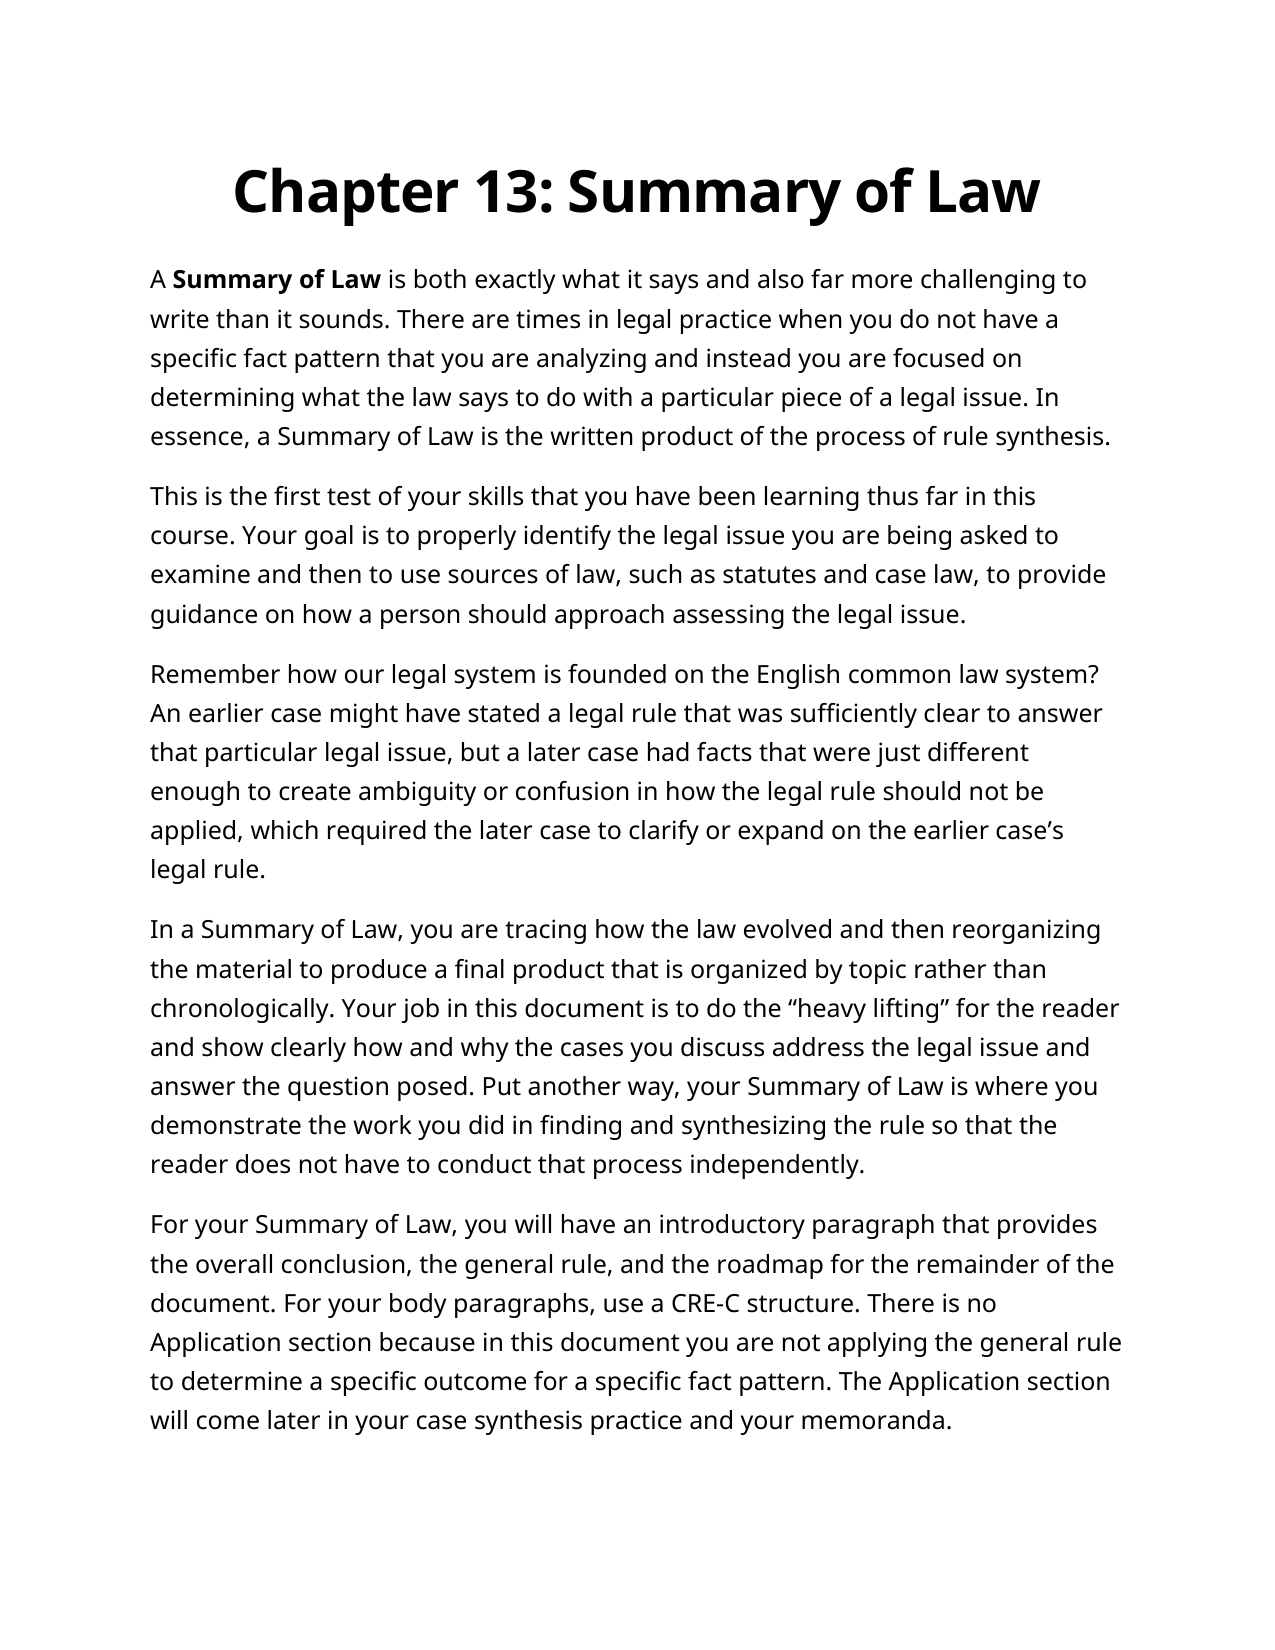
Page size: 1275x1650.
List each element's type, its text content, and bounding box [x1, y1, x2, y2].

text This is the first test of your skills that you have been learning thus far in this course. Your goal is to properly identify the legal issue you are being asked to examine and then to use sources of law, such as statutes and case law, to provide guidance on how a person should approach assessing the legal issue. [150, 479, 1125, 630]
title Chapter 13: Summary of Law [150, 150, 1125, 229]
text For your Summary of Law, you will have an introductory paragraph that provides the overall conclusion, the general rule, and the roadmap for the remainder of the document. For your body paragraphs, use a CRE-C structure. There is no Application section because in this document you are not applying the general rule to determine a specific outcome for a specific fact pattern. The Application section will come later in your case synthesis practice and your memoranda. [150, 1207, 1125, 1437]
text In a Summary of Law, you are tracing how the law evolved and then reorganizing the material to produce a final product that is organized by topic rather than chronologically. Your job in this document is to do the “heavy lifting” for the reader and show clearly how and why the cases you discuss address the legal issue and answer the question posed. Put another way, your Summary of Law is where you demonstrate the work you did in finding and synthesizing the rule so that the reader does not have to conduct that process independently. [150, 912, 1125, 1181]
text A Summary of Law is both exactly what it says and also far more challenging to write than it sounds. There are times in legal practice when you do not have a specific fact pattern that you are analyzing and instead you are focused on determining what the law says to do with a particular piece of a legal issue. In essence, a Summary of Law is the written product of the process of rule synthesis. [150, 262, 1125, 453]
text Remember how our legal system is founded on the English common law system? An earlier case might have stated a legal rule that was sufficiently clear to answer that particular legal issue, but a later case had facts that were just different enough to create ambiguity or confusion in how the legal rule should not be applied, which required the later case to clarify or expand on the earlier case’s legal rule. [150, 656, 1125, 886]
